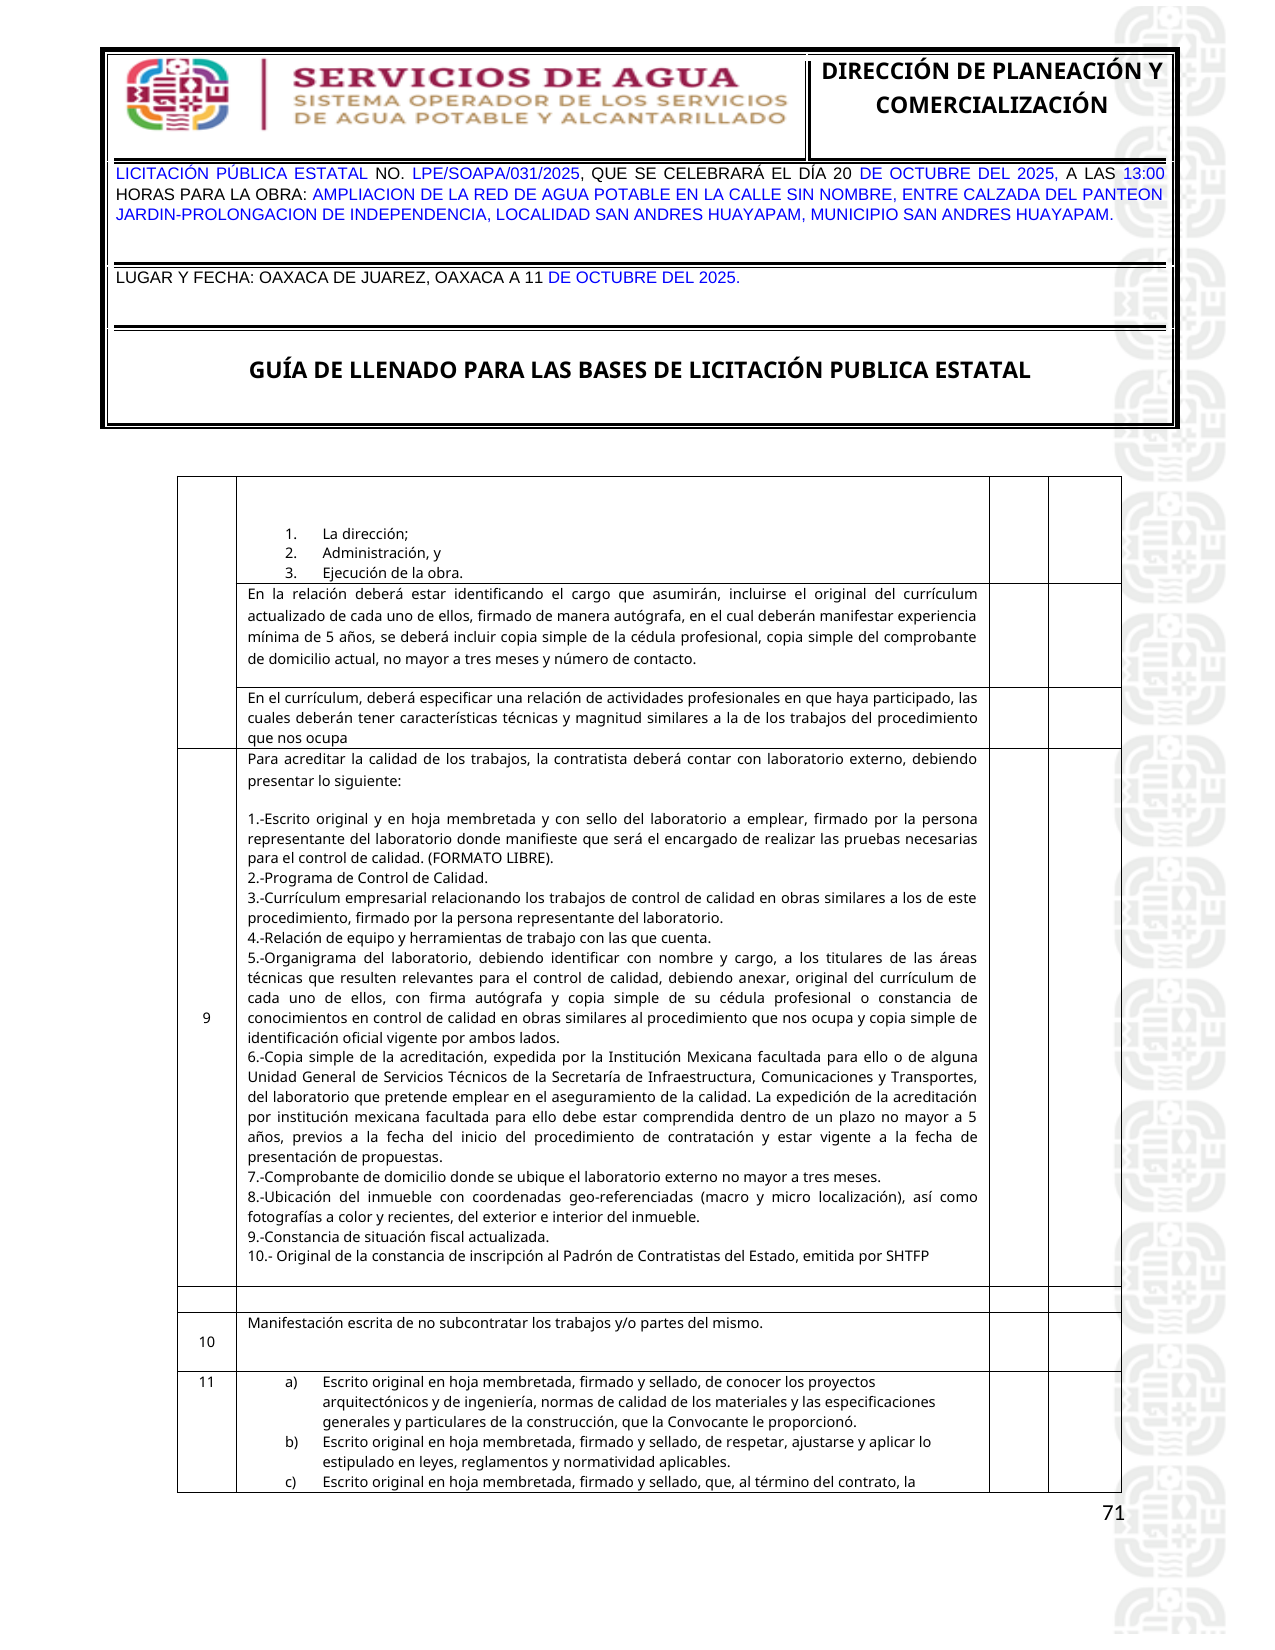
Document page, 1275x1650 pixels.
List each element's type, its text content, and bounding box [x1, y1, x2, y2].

table_cell Relación de los profesionales técnicos que serán responsables de: La dirección; Administración, y Ejecución de la obra. [237, 477, 989, 583]
table_cell En la relación deberá estar identificando el cargo que asumirán, incluirse el original del currículum actualizado de cada uno de ellos, firmado de manera autógrafa, en el cual deberán manifestar experiencia mínima de 5 años, se deberá incluir copia simple de la cédula profesional, copia simple del comprobante de domicilio actual, no mayor a tres meses y número de contacto. [237, 584, 989, 687]
table_cell [990, 1313, 1048, 1371]
table_cell [1049, 477, 1121, 583]
table_cell [990, 1287, 1048, 1312]
table_cell Para acreditar la calidad de los trabajos, la contratista deberá contar con laboratorio externo, debiendo presentar lo siguiente: 1.-Escrito original y en hoja membretada y con sello del laboratorio a emplear, firmado por la persona representante del laboratorio donde manifieste que será el encargado de realizar las pruebas necesarias para el control de calidad. (FORMATO LIBRE). 2.-Programa de Control de Calidad. 3.-Currículum empresarial relacionando los trabajos de control de calidad en obras similares a los de este procedimiento, firmado por la persona representante del laboratorio. 4.-Relación de equipo y herramientas de trabajo con las que cuenta. 5.-Organigrama del laboratorio, debiendo identificar con nombre y cargo, a los titulares de las áreas técnicas que resulten relevantes para el control de calidad, debiendo anexar, original del currículum de cada uno de ellos, con firma autógrafa y copia simple de su cédula profesional o constancia de conocimientos en control de calidad en obras similares al procedimiento que nos ocupa y copia simple de identificación oficial vigente por ambos lados. 6.-Copia simple de la acreditación, expedida por la Institución Mexicana facultada para ello o de alguna Unidad General de Servicios Técnicos de la Secretaría de Infraestructura, Comunicaciones y Transportes, del laboratorio que pretende emplear en el aseguramiento de la calidad. La expedición de la acreditación por institución mexicana facultada para ello debe estar comprendida dentro de un plazo no mayor a 5 años, previos a la fecha del inicio del procedimiento de contratación y estar vigente a la fecha de presentación de propuestas. 7.-Comprobante de domicilio donde se ubique el laboratorio externo no mayor a tres meses. 8.-Ubicación del inmueble con coordenadas geo-referenciadas (macro y micro localización), así como fotografías a color y recientes, del exterior e interior del inmueble. 9.-Constancia de situación fiscal actualizada. 10.- Original de la constancia de inscripción al Padrón de Contratistas del Estado, emitida por SHTFP [237, 749, 989, 1286]
table_cell [1049, 1372, 1121, 1492]
table_cell [1049, 1313, 1121, 1371]
table_cell [990, 584, 1048, 687]
picture [1099, 52, 1175, 427]
table_cell [990, 477, 1048, 583]
table_cell [990, 1372, 1048, 1492]
table_cell 10 [178, 1313, 236, 1371]
table_cell 11 [178, 1372, 236, 1492]
table_cell [1049, 584, 1121, 687]
picture [122, 55, 796, 143]
table_cell En el currículum, deberá especificar una relación de actividades profesionales en que haya participado, las cuales deberán tener características técnicas y magnitud similares a la de los trabajos del procedimiento que nos ocupa [237, 688, 989, 748]
table_cell [990, 749, 1048, 1286]
table_cell [1049, 1287, 1121, 1312]
table_cell 9 [178, 749, 236, 1286]
picture [1099, 6, 1229, 1634]
table_cell [1049, 688, 1121, 748]
table_cell [1049, 749, 1121, 1286]
table_cell [990, 688, 1048, 748]
table_cell Manifestación escrita de no subcontratar los trabajos y/o partes del mismo. [237, 1313, 989, 1371]
table_cell [237, 1287, 989, 1312]
table_cell [178, 1287, 236, 1312]
table_cell 8 [178, 477, 236, 748]
